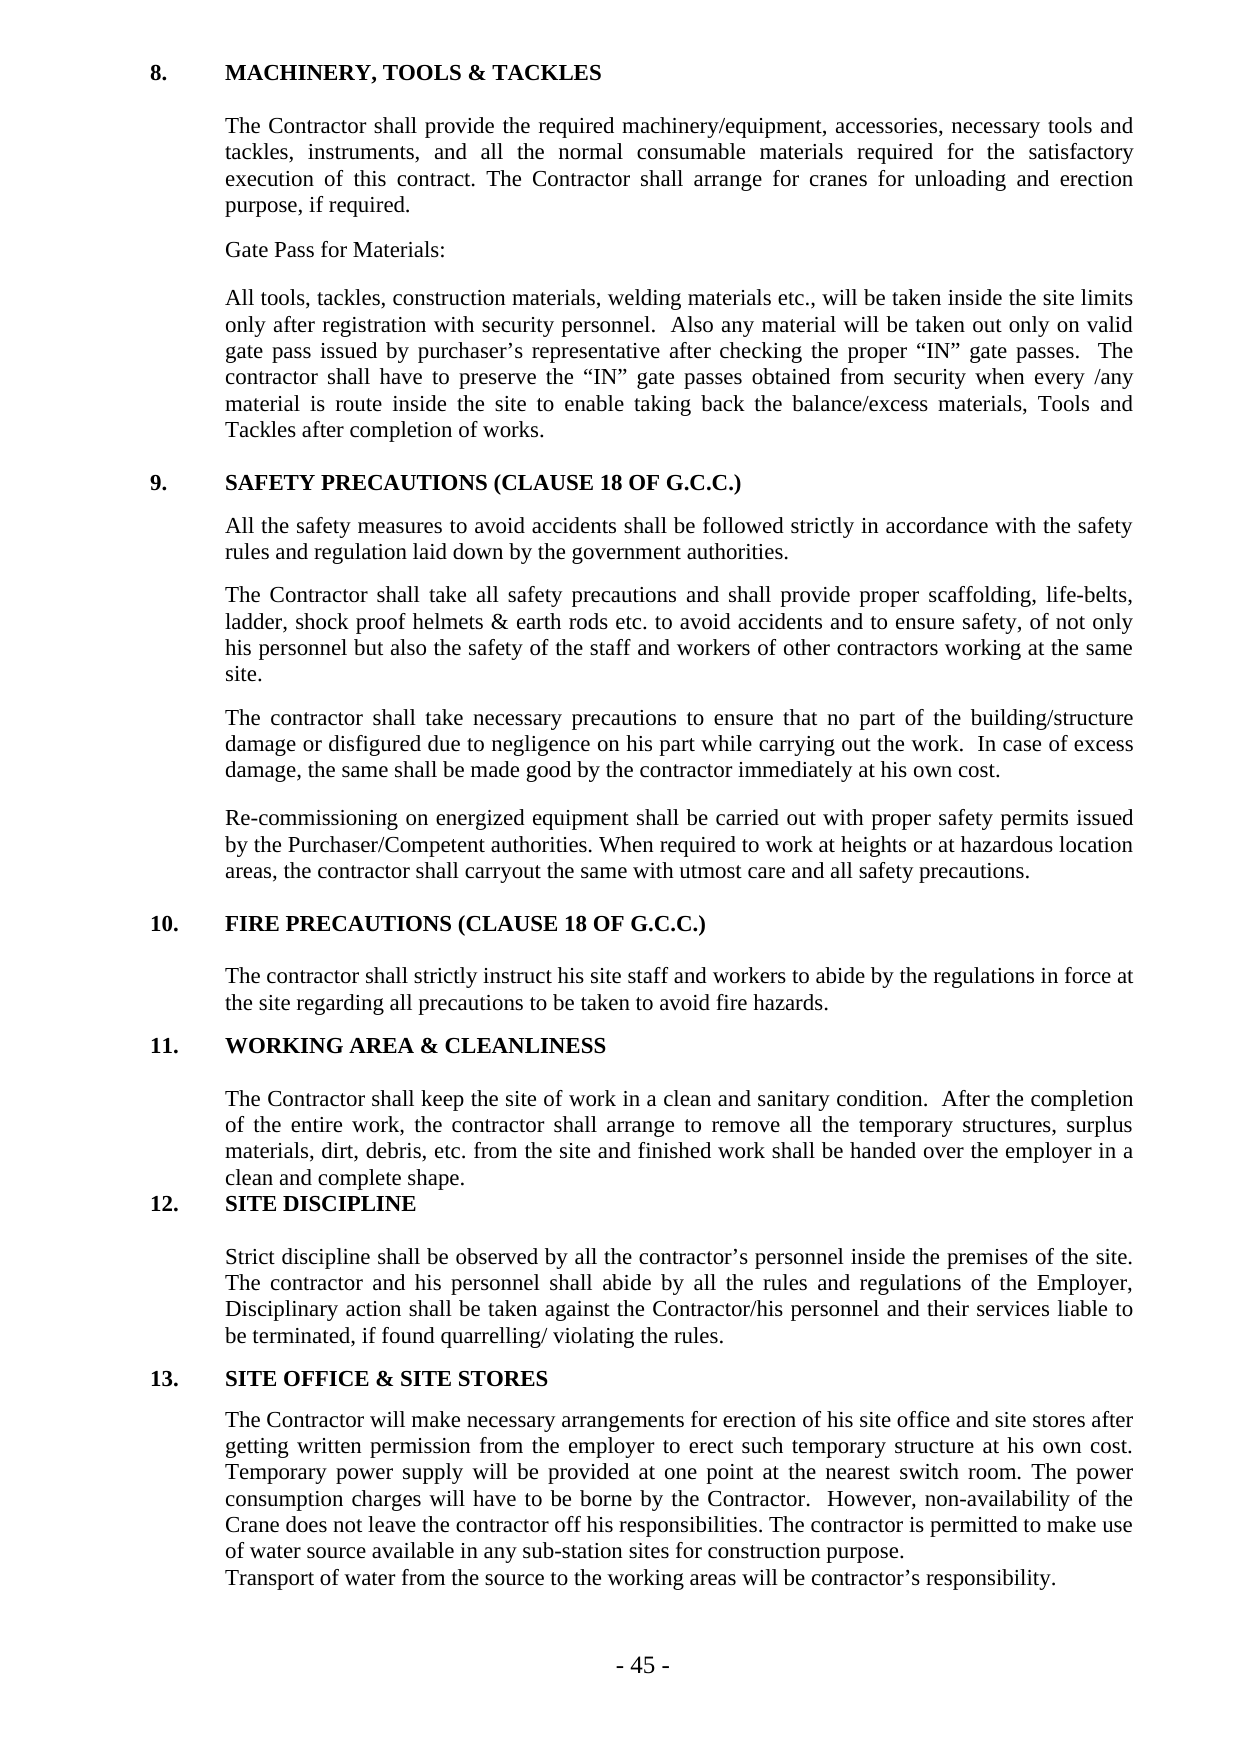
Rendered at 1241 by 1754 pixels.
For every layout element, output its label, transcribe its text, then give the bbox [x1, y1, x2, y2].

text All tools, tackles, construction materials, welding materials etc., will be taken inside the site limits only after registration with security personnel. Also any material will be taken out only on valid gate pass issued by purchaser’s representative after checking the proper “IN” gate passes. The contractor shall have to preserve the “IN” gate passes obtained from security when every /any material is route inside the site to enable taking back the balance/excess materials, Tools and Tackles after completion of works. [225, 284, 1135, 442]
text Re-commissioning on energized equipment shall be carried out with proper safety permits issued by the Purchaser/Competent authorities. When required to work at heights or at hazardous location areas, the contractor shall carryout the same with utmost care and all safety precautions. [225, 804, 1135, 883]
list FIRE PRECAUTIONS (CLAUSE 18 OF G.C.C.) [150, 910, 1135, 936]
list SITE OFFICE & SITE STORES [150, 1365, 1135, 1391]
text Strict discipline shall be observed by all the contractor’s personnel inside the premises of the site. The contractor and his personnel shall abide by all the rules and regulations of the Employer, Disciplinary action shall be taken against the Contractor/his personnel and their services liable to be terminated, if found quarrelling/ violating the rules. [225, 1243, 1135, 1348]
text The contractor shall take necessary precautions to ensure that no part of the building/structure damage or disfigured due to negligence on his part while carrying out the work. In case of excess damage, the same shall be made good by the contractor immediately at his own cost. [225, 704, 1135, 783]
text All the safety measures to avoid accidents shall be followed strictly in accordance with the safety rules and regulation laid down by the government authorities. [225, 512, 1135, 565]
text Transport of water from the source to the working areas will be contractor’s responsibility. [225, 1564, 1135, 1590]
text The Contractor shall keep the site of work in a clean and sanitary condition. After the completion of the entire work, the contractor shall arrange to remove all the temporary structures, surplus materials, dirt, debris, etc. from the site and finished work shall be handed over the employer in a clean and complete shape. [225, 1084, 1135, 1190]
text for Materials: [225, 236, 1135, 263]
list WORKING AREA & CLEANLINESS [150, 1032, 1135, 1058]
list MACHINERY, TOOLS & TACKLES [150, 59, 1135, 86]
text The Contractor will make necessary arrangements for erection of his site office and site stores after getting written permission from the employer to erect such temporary structure at his own cost. Temporary power supply will be provided at one point at the nearest switch room. The power consumption charges will have to be borne by the Contractor. However, non-availability of the Crane does not leave the contractor off his responsibilities. The contractor is permitted to make use of water source available in any sub-station sites for construction purpose. [225, 1406, 1135, 1564]
text The Contractor shall take all safety precautions and shall provide proper scaffolding, life-belts, ladder, shock proof helmets & earth rods etc. to avoid accidents and to ensure safety, of not only his personnel but also the safety of the staff and workers of other contractors working at the same site. [225, 581, 1135, 687]
list SITE DISCIPLINE [150, 1190, 1135, 1216]
text The contractor shall strictly instruct his site staff and workers to abide by the regulations in force at the site regarding all precautions to be taken to avoid fire hazards. [225, 962, 1135, 1015]
text The Contractor shall provide the required machinery/equipment, accessories, necessary tools and tackles, instruments, and all the normal consumable materials required for the satisfactory execution of this contract. The Contractor shall arrange for cranes for unloading and erection purpose, if required. [225, 112, 1135, 217]
list SAFETY PRECAUTIONS (CLAUSE 18 OF G.C.C.) [150, 469, 1135, 495]
